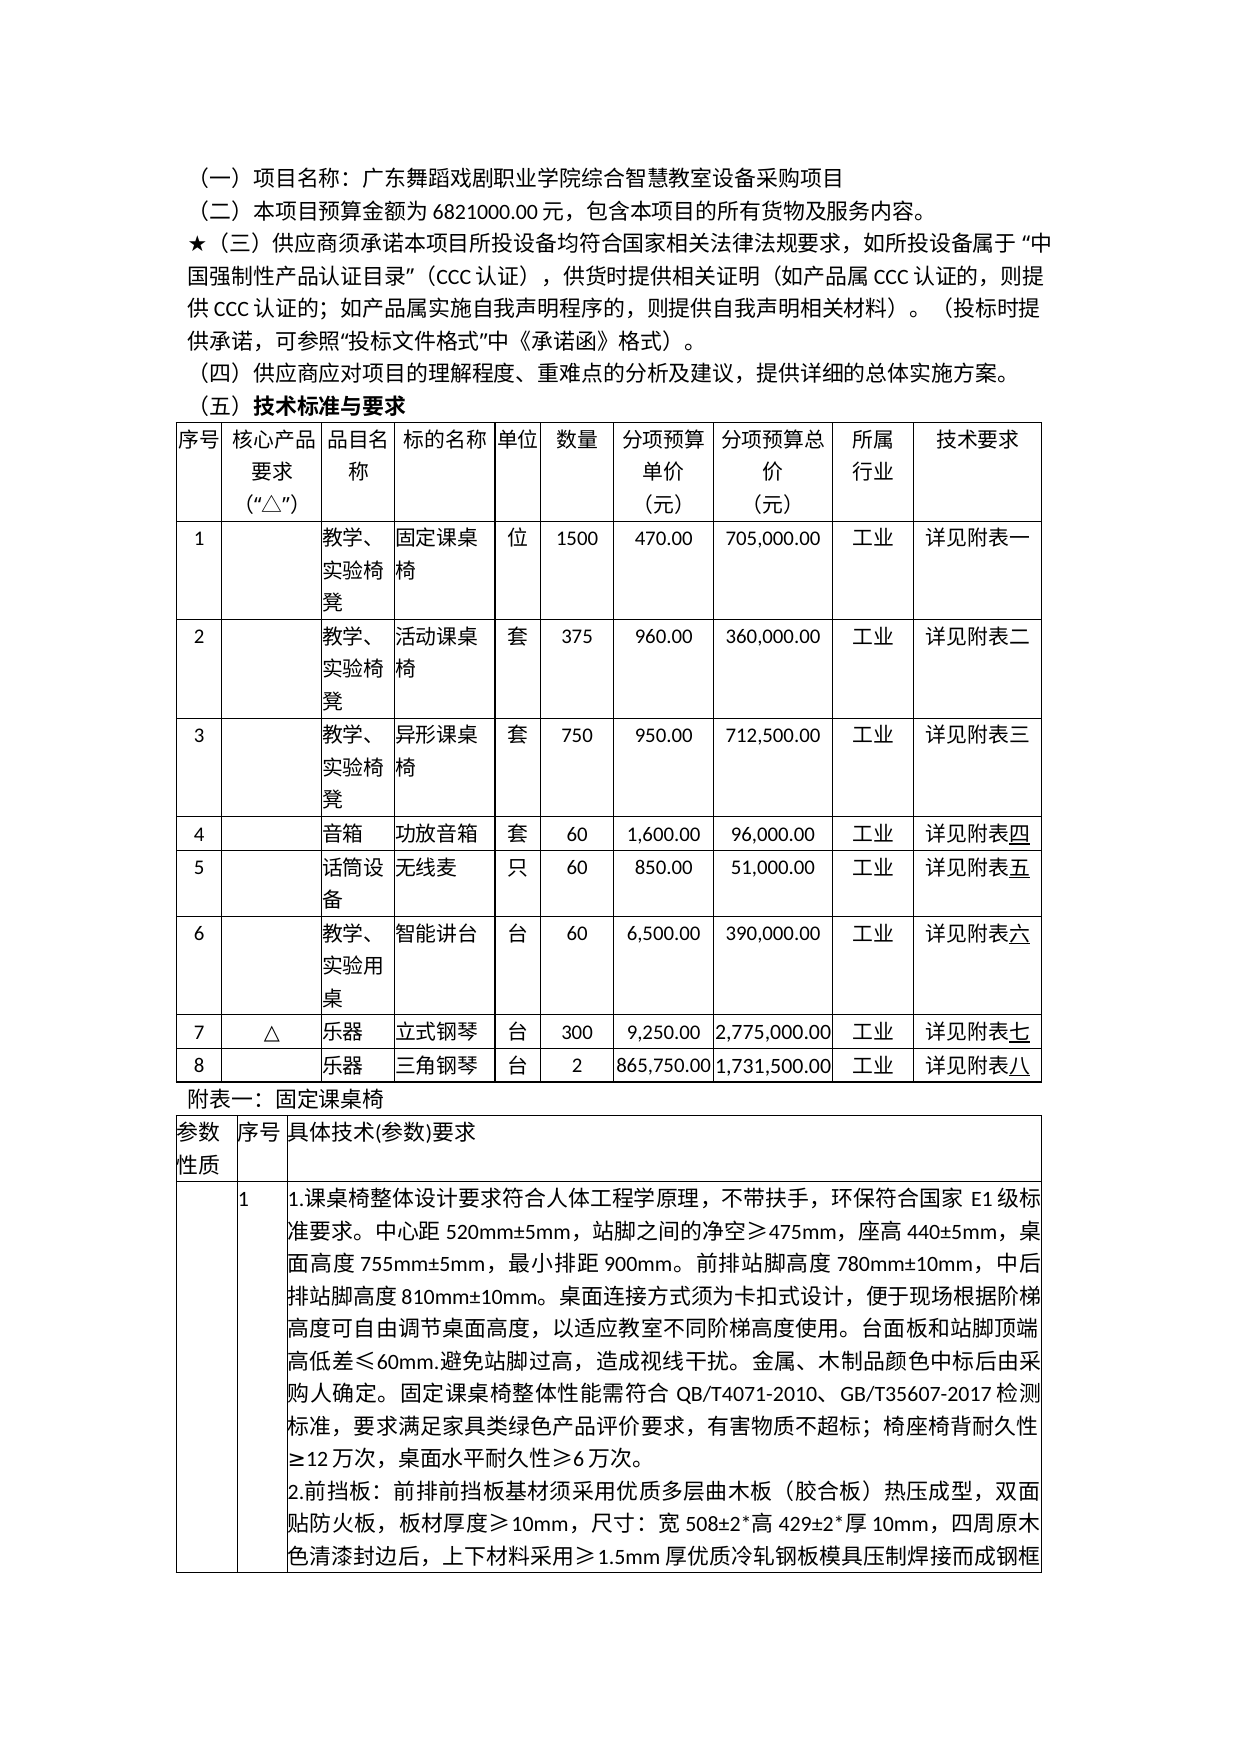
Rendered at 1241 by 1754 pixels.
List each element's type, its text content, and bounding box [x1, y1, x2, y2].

table_header 分项预算 单价（元） [614, 423, 713, 521]
table_cell 套 [496, 719, 540, 816]
table_cell 1,600.00 [614, 817, 713, 850]
table_cell 7 [177, 1015, 221, 1048]
table_cell 话筒设备 [322, 851, 394, 916]
table_cell 750 [541, 719, 613, 816]
table_cell 390,000.00 [714, 917, 832, 1014]
table_cell 详见附表一 [914, 522, 1041, 619]
table_cell 详见附表四 [914, 817, 1041, 850]
table_cell 300 [541, 1015, 613, 1048]
text （五）技术标准与要求 [187, 389, 1053, 422]
table_cell 详见附表五 [914, 851, 1041, 916]
table_cell [177, 1182, 237, 1572]
table_cell 教学、实验椅凳 [322, 719, 394, 816]
table_cell 工业 [833, 817, 913, 850]
table_cell 三角钢琴 [395, 1049, 494, 1081]
text （四）供应商应对项目的理解程度、重难点的分析及建议，提供详细的总体实施方案。 [187, 357, 1053, 389]
table_cell 1,731,500.00 [714, 1049, 832, 1081]
table_cell 960.00 [614, 620, 713, 718]
table_cell 工业 [833, 917, 913, 1014]
table_cell 只 [496, 851, 540, 916]
table_cell 6 [177, 917, 221, 1014]
table_header 参数 性质 [177, 1116, 237, 1181]
table_cell 712,500.00 [714, 719, 832, 816]
table_cell 工业 [833, 522, 913, 619]
table_cell [222, 522, 321, 619]
table_cell 教学、实验椅凳 [322, 620, 394, 718]
table_cell 位 [496, 522, 540, 619]
table_cell 详见附表七 [914, 1015, 1041, 1048]
table_cell 2 [541, 1049, 613, 1081]
table_cell 375 [541, 620, 613, 718]
table_cell 5 [177, 851, 221, 916]
table_cell 4 [177, 817, 221, 850]
table_cell 工业 [833, 1015, 913, 1048]
table_cell 异形课桌椅 [395, 719, 494, 816]
table_cell 智能讲台 [395, 917, 494, 1014]
table_cell [222, 620, 321, 718]
table_cell 工业 [833, 851, 913, 916]
table_header 品目名称 [322, 423, 394, 521]
table_cell 6,500.00 [614, 917, 713, 1014]
table_cell 活动课桌椅 [395, 620, 494, 718]
table_cell 台 [496, 917, 540, 1014]
table_cell 1 [238, 1182, 287, 1572]
table_cell 96,000.00 [714, 817, 832, 850]
text （一）项目名称：广东舞蹈戏剧职业学院综合智慧教室设备采购项目 [187, 162, 1053, 194]
table_cell 工业 [833, 1049, 913, 1081]
table_cell 2,775,000.00 [714, 1015, 832, 1048]
table_cell 1500 [541, 522, 613, 619]
table_cell 1 [177, 522, 221, 619]
text （二）本项目预算金额为6821000.00元，包含本项目的所有货物及服务内容。 [187, 194, 1053, 227]
text ★（三）供应商须承诺本项目所投设备均符合国家相关法律法规要求，如所投设备属于 “中国强制性产品认证目录”（CCC认证），供货时提供相关证明（如产品属CCC认证的，则提供CCC认证的；如产品属实施自我声明程序的，则提供自我声明相关材料）。（投标时提供承诺，可参照“投标文件格式”中《承诺函》格式）。 [187, 227, 1053, 357]
table_cell 705,000.00 [714, 522, 832, 619]
table_cell 2 [177, 620, 221, 718]
table_cell 乐器 [322, 1015, 394, 1048]
table_cell 套 [496, 620, 540, 718]
table_cell 台 [496, 1015, 540, 1048]
table_cell 8 [177, 1049, 221, 1081]
table_cell 360,000.00 [714, 620, 832, 718]
table_cell 详见附表八 [914, 1049, 1041, 1081]
table_cell 无线麦 [395, 851, 494, 916]
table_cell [288, 1182, 1041, 1572]
table_cell 60 [541, 917, 613, 1014]
table_cell 60 [541, 851, 613, 916]
table_cell △ [222, 1015, 321, 1048]
table_header 单位 [496, 423, 540, 521]
table_cell 850.00 [614, 851, 713, 916]
table_cell 教学、实验用桌 [322, 917, 394, 1014]
table_cell 音箱 [322, 817, 394, 850]
table_cell 3 [177, 719, 221, 816]
table_cell 固定课桌椅 [395, 522, 494, 619]
table_cell 功放音箱 [395, 817, 494, 850]
table_cell [222, 917, 321, 1014]
table_header 标的名称 [395, 423, 494, 521]
table_header 序号 [238, 1116, 287, 1181]
table_cell 教学、实验椅凳 [322, 522, 394, 619]
text 附表一：固定课桌椅 [187, 1082, 1053, 1115]
table_cell [222, 719, 321, 816]
table_cell 详见附表六 [914, 917, 1041, 1014]
table_header 数量 [541, 423, 613, 521]
table_cell [222, 1049, 321, 1081]
table_cell 详见附表三 [914, 719, 1041, 816]
table_cell 工业 [833, 620, 913, 718]
table_cell 865,750.00 [614, 1049, 713, 1081]
table_cell [222, 851, 321, 916]
table_header 分项预算总价 （元） [714, 423, 832, 521]
table_cell 950.00 [614, 719, 713, 816]
table_cell 台 [496, 1049, 540, 1081]
table_header 技术要求 [914, 423, 1041, 521]
table_cell [222, 817, 321, 850]
table_cell 详见附表二 [914, 620, 1041, 718]
table_cell 工业 [833, 719, 913, 816]
table_cell 乐器 [322, 1049, 394, 1081]
table_header 核心产品 要求（“△”） [222, 423, 321, 521]
table_cell 立式钢琴 [395, 1015, 494, 1048]
table_cell 9,250.00 [614, 1015, 713, 1048]
table_cell 51,000.00 [714, 851, 832, 916]
table_cell 60 [541, 817, 613, 850]
table_cell 470.00 [614, 522, 713, 619]
table_cell 套 [496, 817, 540, 850]
table_header 序号 [177, 423, 221, 521]
table_header 所属 行业 [833, 423, 913, 521]
table_header 具体技术(参数)要求 [288, 1116, 1041, 1181]
